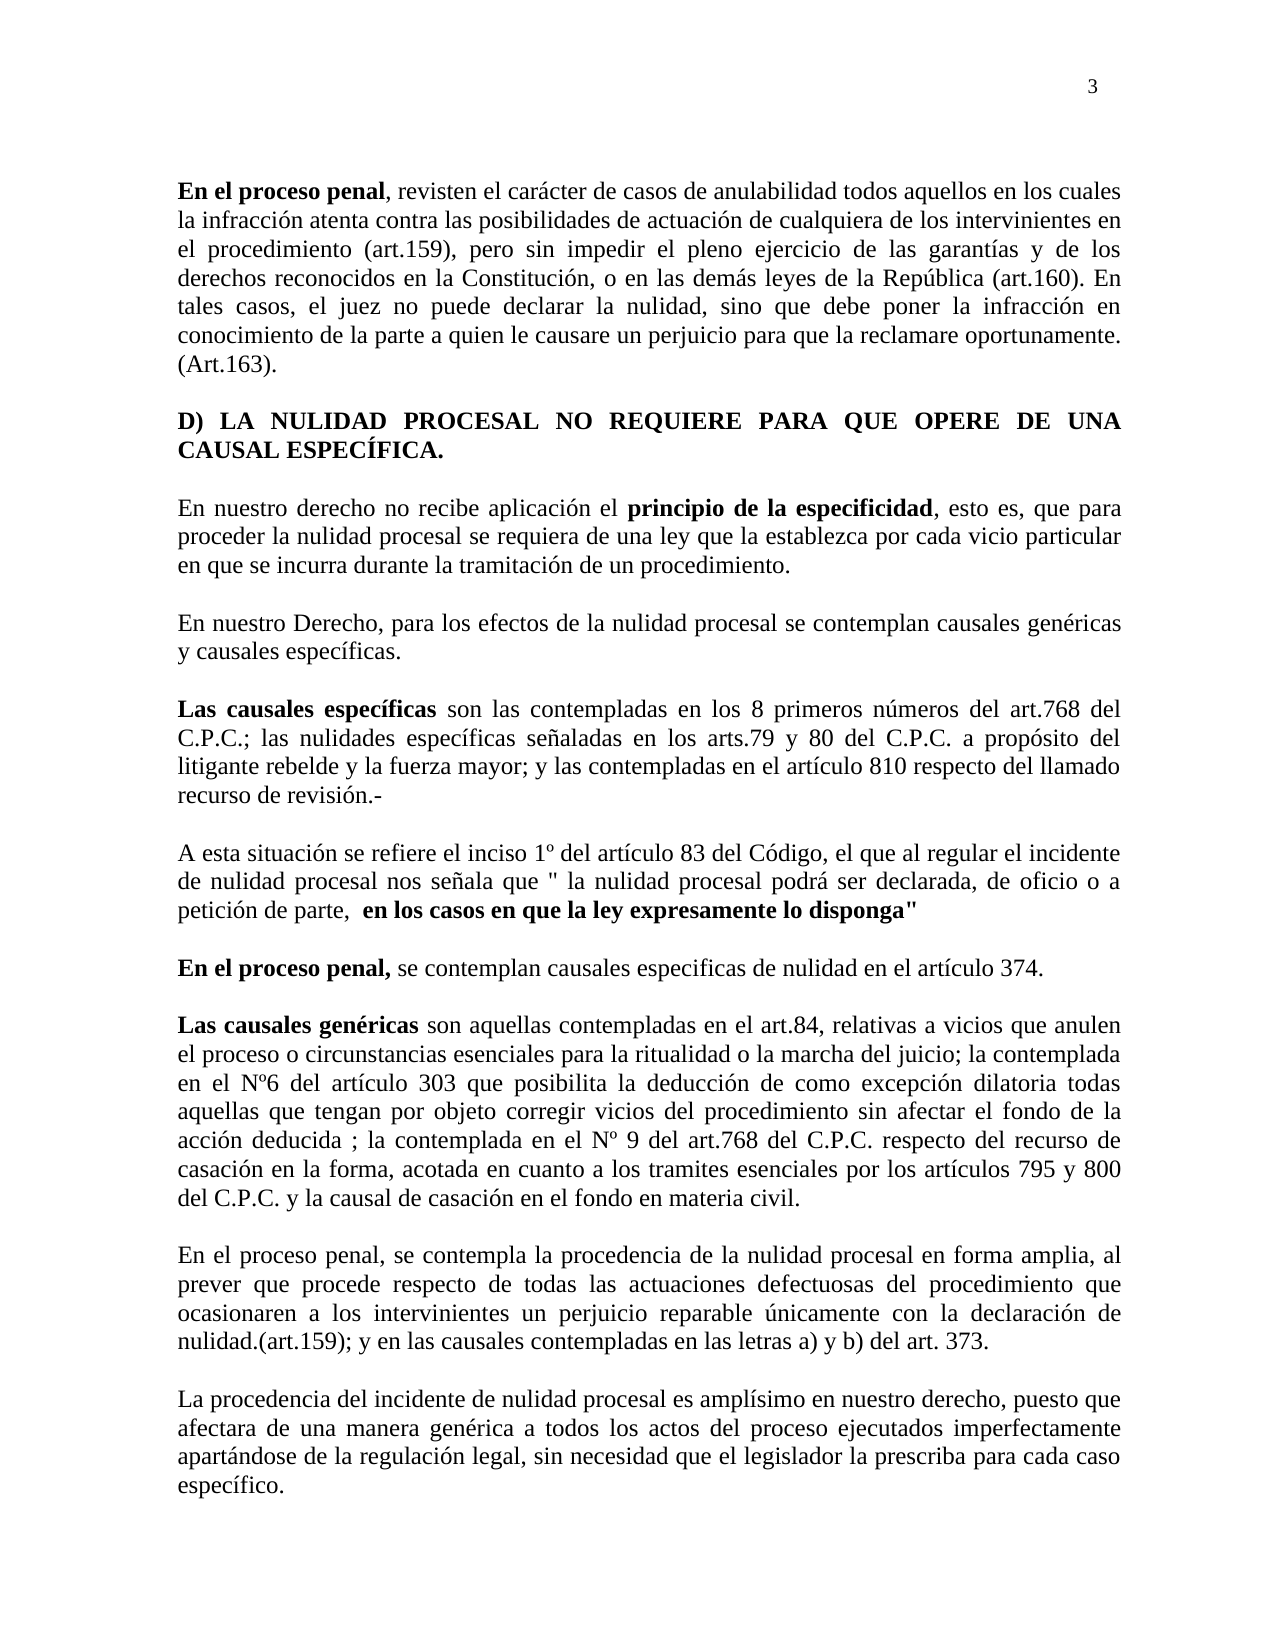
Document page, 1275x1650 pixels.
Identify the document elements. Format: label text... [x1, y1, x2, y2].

text En el proceso penal, se contempla la procedencia de la nulidad procesal en forma amplia, al prever que procede respecto de todas las actuaciones defectuosas del procedimiento que ocasionaren a los intervinientes un perjuicio reparable únicamente con la declaración de nulidad.(art.159); y en las causales contempladas en las letras a) y b) del art. 373. [177, 1240, 1122, 1355]
text Las causales específicas son las contempladas en los 8 primeros números del art.768 del C.P.C.; las nulidades específicas señaladas en los arts.79 y 80 del C.P.C. a propósito del litigante rebelde y la fuerza mayor; y las contempladas en el artículo 810 respecto del llamado recurso de revisión.- [177, 694, 1122, 809]
text D) LA NULIDAD PROCESAL NO REQUIERE PARA QUE OPERE DE UNA CAUSAL ESPECÍFICA. [177, 406, 1122, 464]
text En nuestro derecho no recibe aplicación el principio de la especificidad, esto es, que para proceder la nulidad procesal se requiera de una ley que la establezca por cada vicio particular en que se incurra durante la tramitación de un procedimiento. [177, 493, 1122, 579]
text En el proceso penal, se contemplan causales especificas de nulidad en el artículo 374. [177, 953, 1122, 981]
text En el proceso penal, revisten el carácter de casos de anulabilidad todos aquellos en los cuales la infracción atenta contra las posibilidades de actuación de cualquiera de los intervinientes en el procedimiento (art.159), pero sin impedir el pleno ejercicio de las garantías y de los derechos reconocidos en la Constitución, o en las demás leyes de la República (art.160). En tales casos, el juez no puede declarar la nulidad, sino que debe poner la infracción en conocimiento de la parte a quien le causare un perjuicio para que la reclamare oportunamente. (Art.163). [177, 176, 1122, 378]
text La procedencia del incidente de nulidad procesal es amplísimo en nuestro derecho, puesto que afectara de una manera genérica a todos los actos del proceso ejecutados imperfectamente apartándose de la regulación legal, sin necesidad que el legislador la prescriba para cada caso específico. [177, 1384, 1122, 1499]
text A esta situación se refiere el inciso 1º del artículo 83 del Código, el que al regular el incidente de nulidad procesal nos señala que " la nulidad procesal podrá ser declarada, de oficio o a petición de parte, en los casos en que la ley expresamente lo disponga" [177, 838, 1122, 924]
text Las causales genéricas son aquellas contempladas en el art.84, relativas a vicios que anulen el proceso o circunstancias esenciales para la ritualidad o la marcha del juicio; la contemplada en el Nº6 del artículo 303 que posibilita la deducción de como excepción dilatoria todas aquellas que tengan por objeto corregir vicios del procedimiento sin afectar el fondo de la acción deducida ; la contemplada en el Nº 9 del art.768 del C.P.C. respecto del recurso de casación en la forma, acotada en cuanto a los tramites esenciales por los artículos 795 y 800 del C.P.C. y la causal de casación en el fondo en materia civil. [177, 1010, 1122, 1211]
text En nuestro Derecho, para los efectos de la nulidad procesal se contemplan causales genéricas y causales específicas. [177, 608, 1122, 665]
